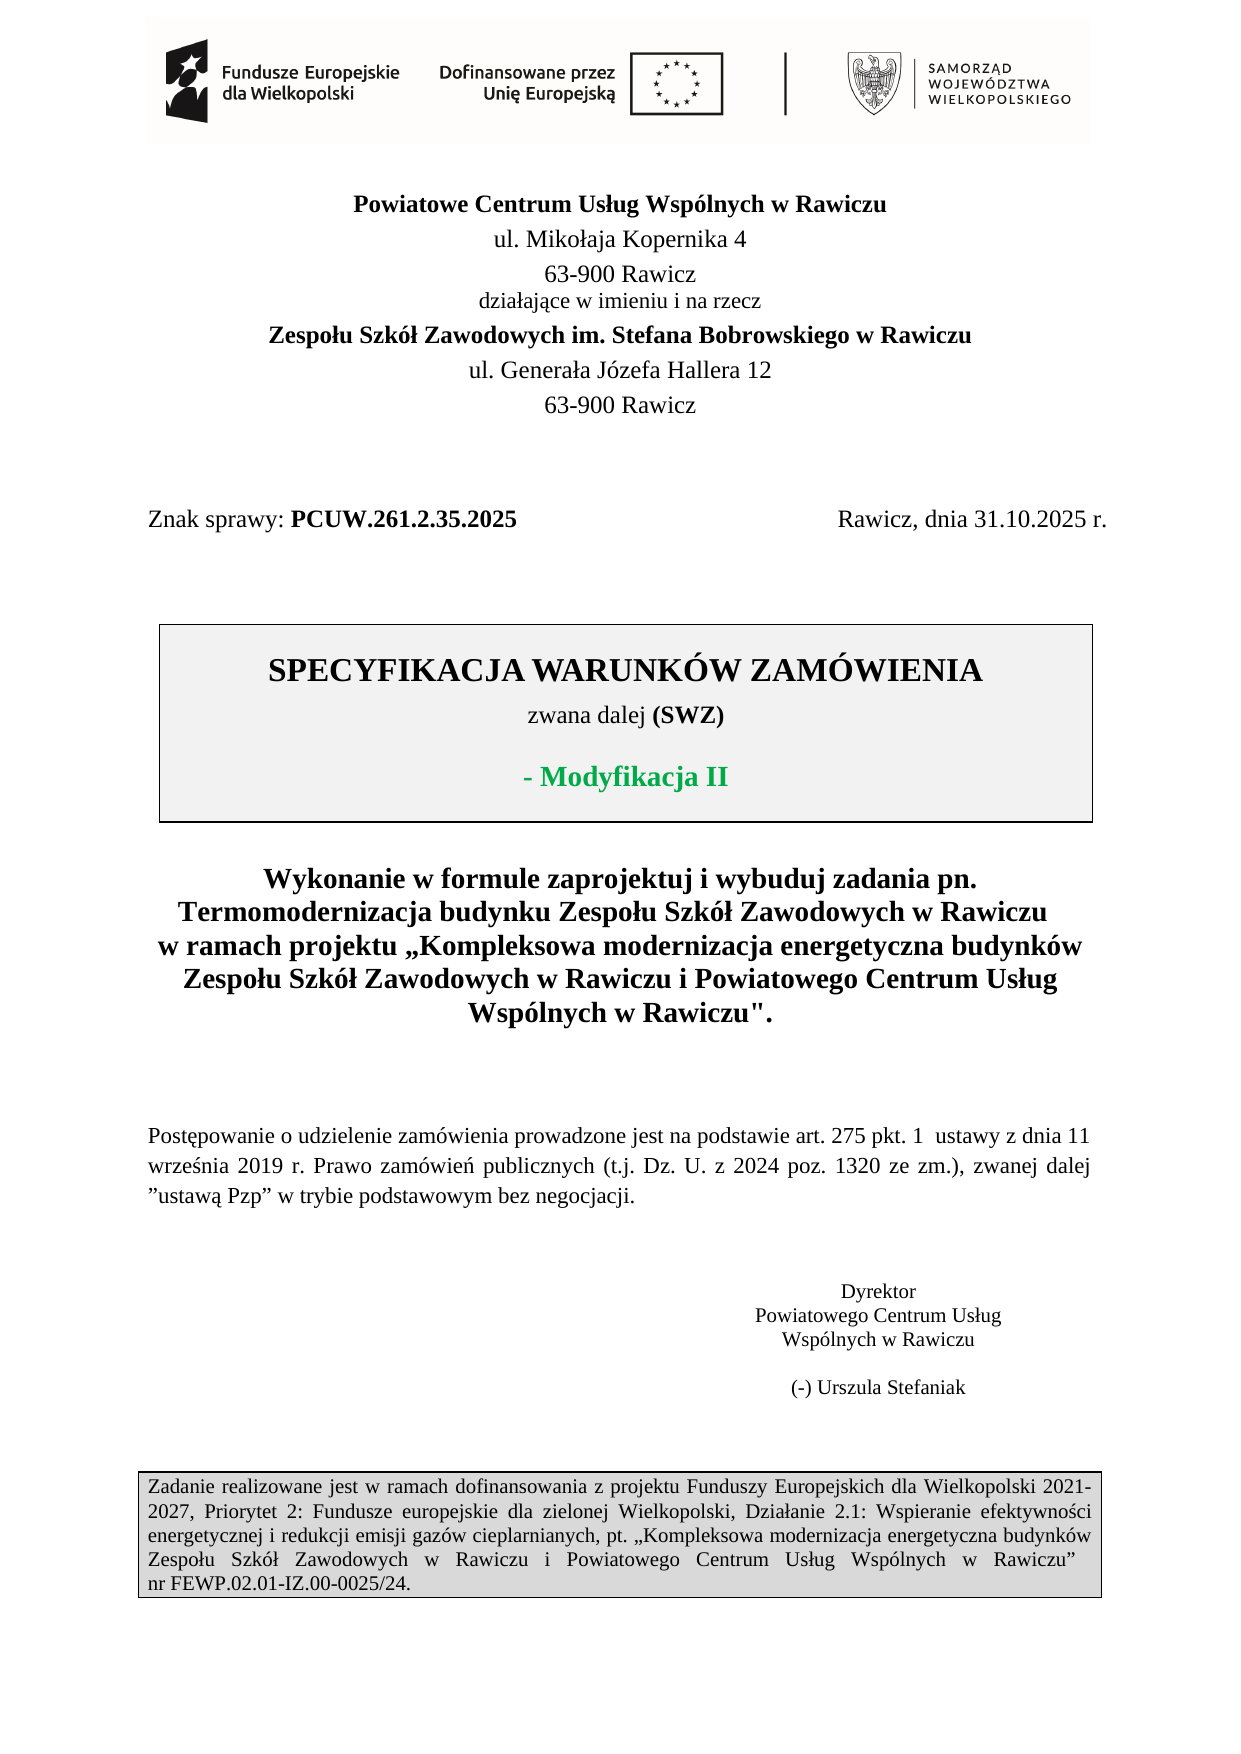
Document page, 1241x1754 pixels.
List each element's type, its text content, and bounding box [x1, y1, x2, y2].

text Postępowanie o udzielenie zamówienia prowadzone jest na podstawie art. 275 pkt. 1 ustawy z dnia 11 września 2019 r. Prawo zamówień publicznych (t.j. Dz. U. z 2024 poz. 1320 ze zm.), zwanej dalej ”ustawą Pzp” w trybie podstawowym bez negocjacji. [148, 1122, 1093, 1209]
text ul. Mikołaja Kopernika 4 [148, 224, 1093, 253]
text 63-900 Rawicz [148, 390, 1093, 419]
text (-) Urszula Stefaniak [664, 1375, 1093, 1399]
text 63-900 Rawicz działające w imieniu i na rzecz [148, 259, 1093, 314]
text Zadanie realizowane jest w ramach dofinansowania z projektu Funduszy Europejskich dla Wielkopolski 2021-2027, Priorytet 2: Fundusze europejskie dla zielonej Wielkopolski, Działanie 2.1: Wspieranie efektywności energetycznej i redukcji emisji gazów cieplarnianych, pt. „Kompleksowa modernizacja energetyczna budynków Zespołu Szkół Zawodowych w Rawiczu i Powiatowego Centrum Usług Wspólnych w Rawiczu” nr FEWP.02.01-IZ.00-0025/24. [139, 1473, 1101, 1597]
text ul. Generała Józefa Hallera 12 [148, 355, 1093, 384]
text Wykonanie w formule zaprojektuj i wybuduj zadania pn. Termomodernizacja budynku Zespołu Szkół Zawodowych w Rawiczu w ramach projektu „Kompleksowa modernizacja energetyczna budynków Zespołu Szkół Zawodowych w Rawiczu i Powiatowego Centrum Usług Wspólnych w Rawiczu". [148, 861, 1093, 1029]
table_header SPECYFIKACJA WARUNKÓW ZAMÓWIENIA zwana dalej (SWZ) - Modyfikacja II [160, 625, 1092, 821]
text Dyrektor Powiatowego Centrum Usług Wspólnych w Rawiczu [664, 1279, 1093, 1351]
text Powiatowe Centrum Usług Wspólnych w Rawiczu [148, 189, 1093, 218]
picture [145, 18, 1091, 144]
text Zespołu Szkół Zawodowych im. Stefana Bobrowskiego w Rawiczu [148, 320, 1093, 349]
text Znak sprawy: PCUW.261.2.35.2025 Rawicz, dnia 31.10.2025 r. [148, 504, 1093, 532]
